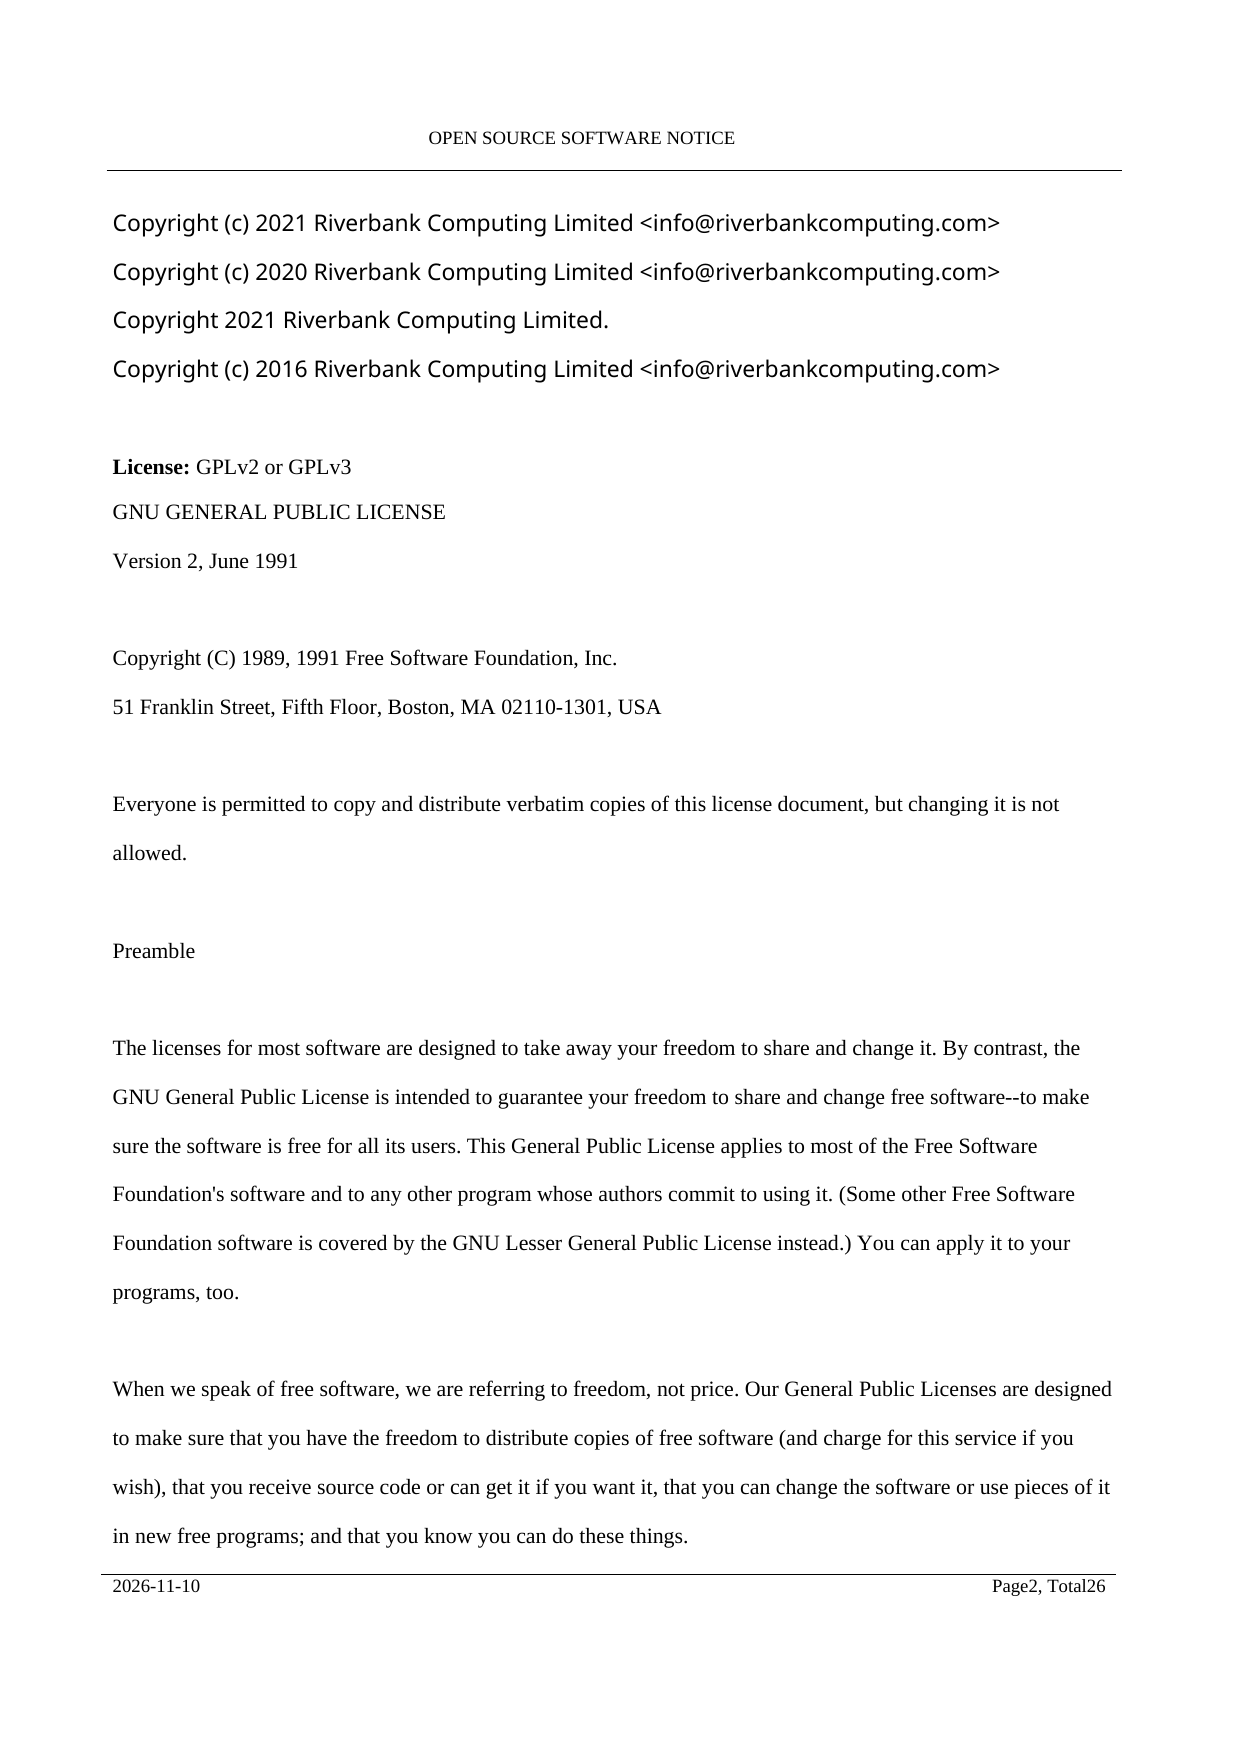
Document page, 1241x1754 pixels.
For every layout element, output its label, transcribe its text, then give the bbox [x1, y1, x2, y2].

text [112, 495, 1128, 1551]
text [112, 206, 1128, 434]
text License: GPLv2 or GPLv3 [112, 450, 1128, 483]
